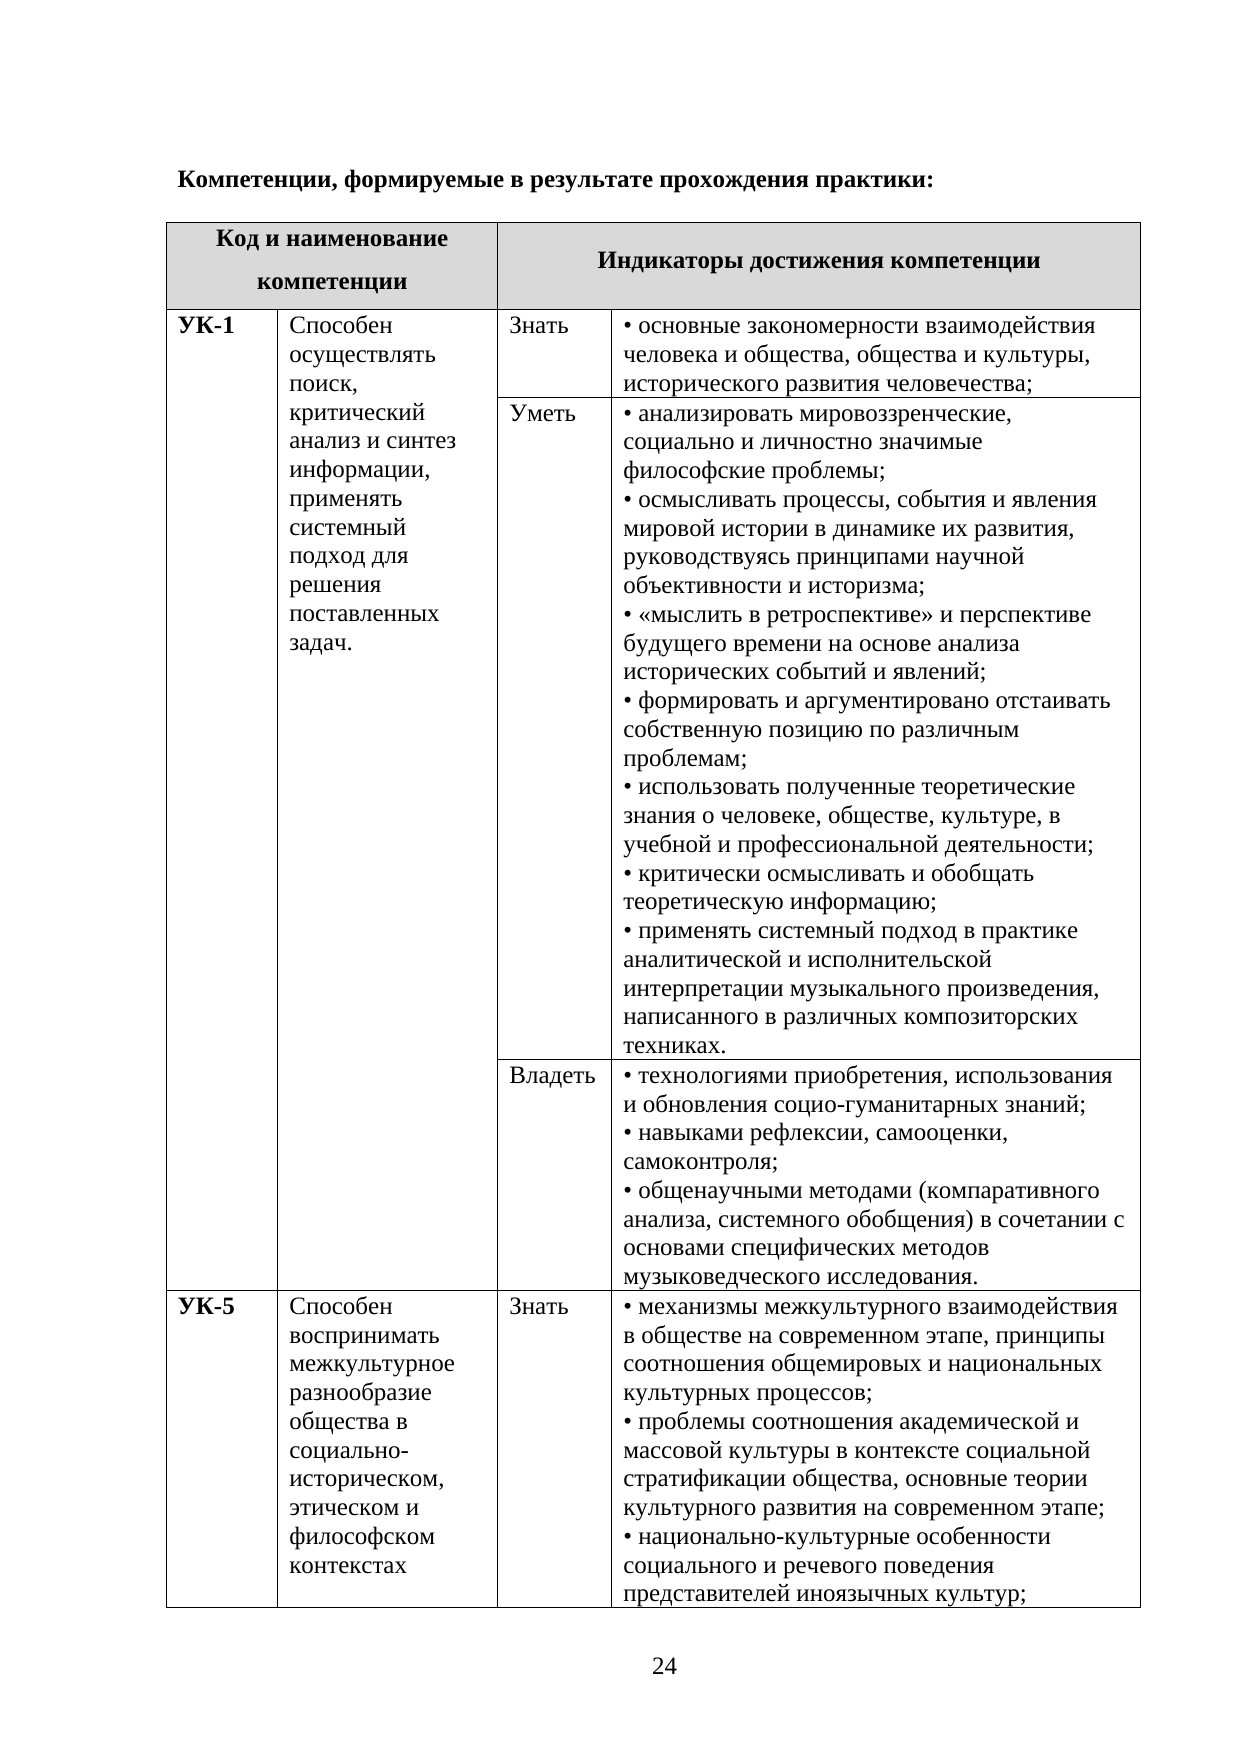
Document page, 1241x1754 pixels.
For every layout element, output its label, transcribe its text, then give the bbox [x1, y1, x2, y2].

text Компетенции, формируемые в результате прохождения практики: [177, 164, 1152, 193]
table_cell • анализировать мировоззренческие, социально и личностно значимые философские проблемы; • осмысливать процессы, события и явления мировой истории в динамике их развития, руководствуясь принципами научной объективности и историзма; • «мыслить в ретроспективе» и перспективе будущего времени на основе анализа исторических событий и явлений; • формировать и аргументировано отстаивать собственную позицию по различным проблемам; • использовать полученные теоретические знания о человеке, обществе, культуре, в учебной и профессиональной деятельности; • критически осмысливать и обобщать теоретическую информацию; • применять системный подход в практике аналитической и исполнительской интерпретации музыкального произведения, написанного в различных композиторских техниках. [612, 398, 1140, 1059]
table_cell УК-5 УК-5 УК-5 [167, 1291, 277, 1607]
table_cell Знать [498, 310, 611, 397]
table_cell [612, 1291, 1140, 1607]
table_header Код и наименование компетенции [167, 223, 497, 309]
table_cell Знать [498, 1291, 611, 1607]
table_cell Владеть [498, 1060, 611, 1290]
table_header Индикаторы достижения компетенции [498, 223, 1140, 309]
table_cell • основные закономерности взаимодействия человека и общества, общества и культуры, исторического развития человечества; [612, 310, 1140, 397]
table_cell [278, 1291, 497, 1607]
table_cell • технологиями приобретения, использования и обновления социо-гуманитарных знаний; • навыками рефлексии, самооценки, самоконтроля; • общенаучными методами (компаративного анализа, системного обобщения) в сочетании с основами специфических методов музыковедческого исследования. [612, 1060, 1140, 1290]
table_cell Уметь [498, 398, 611, 1059]
table_cell УК-1 УК-1 УК-1 [167, 310, 277, 1290]
table_cell Способен осуществлять поиск, критический анализ и синтез информации, применять системный подход для решения поставленных задач. [278, 310, 497, 1290]
